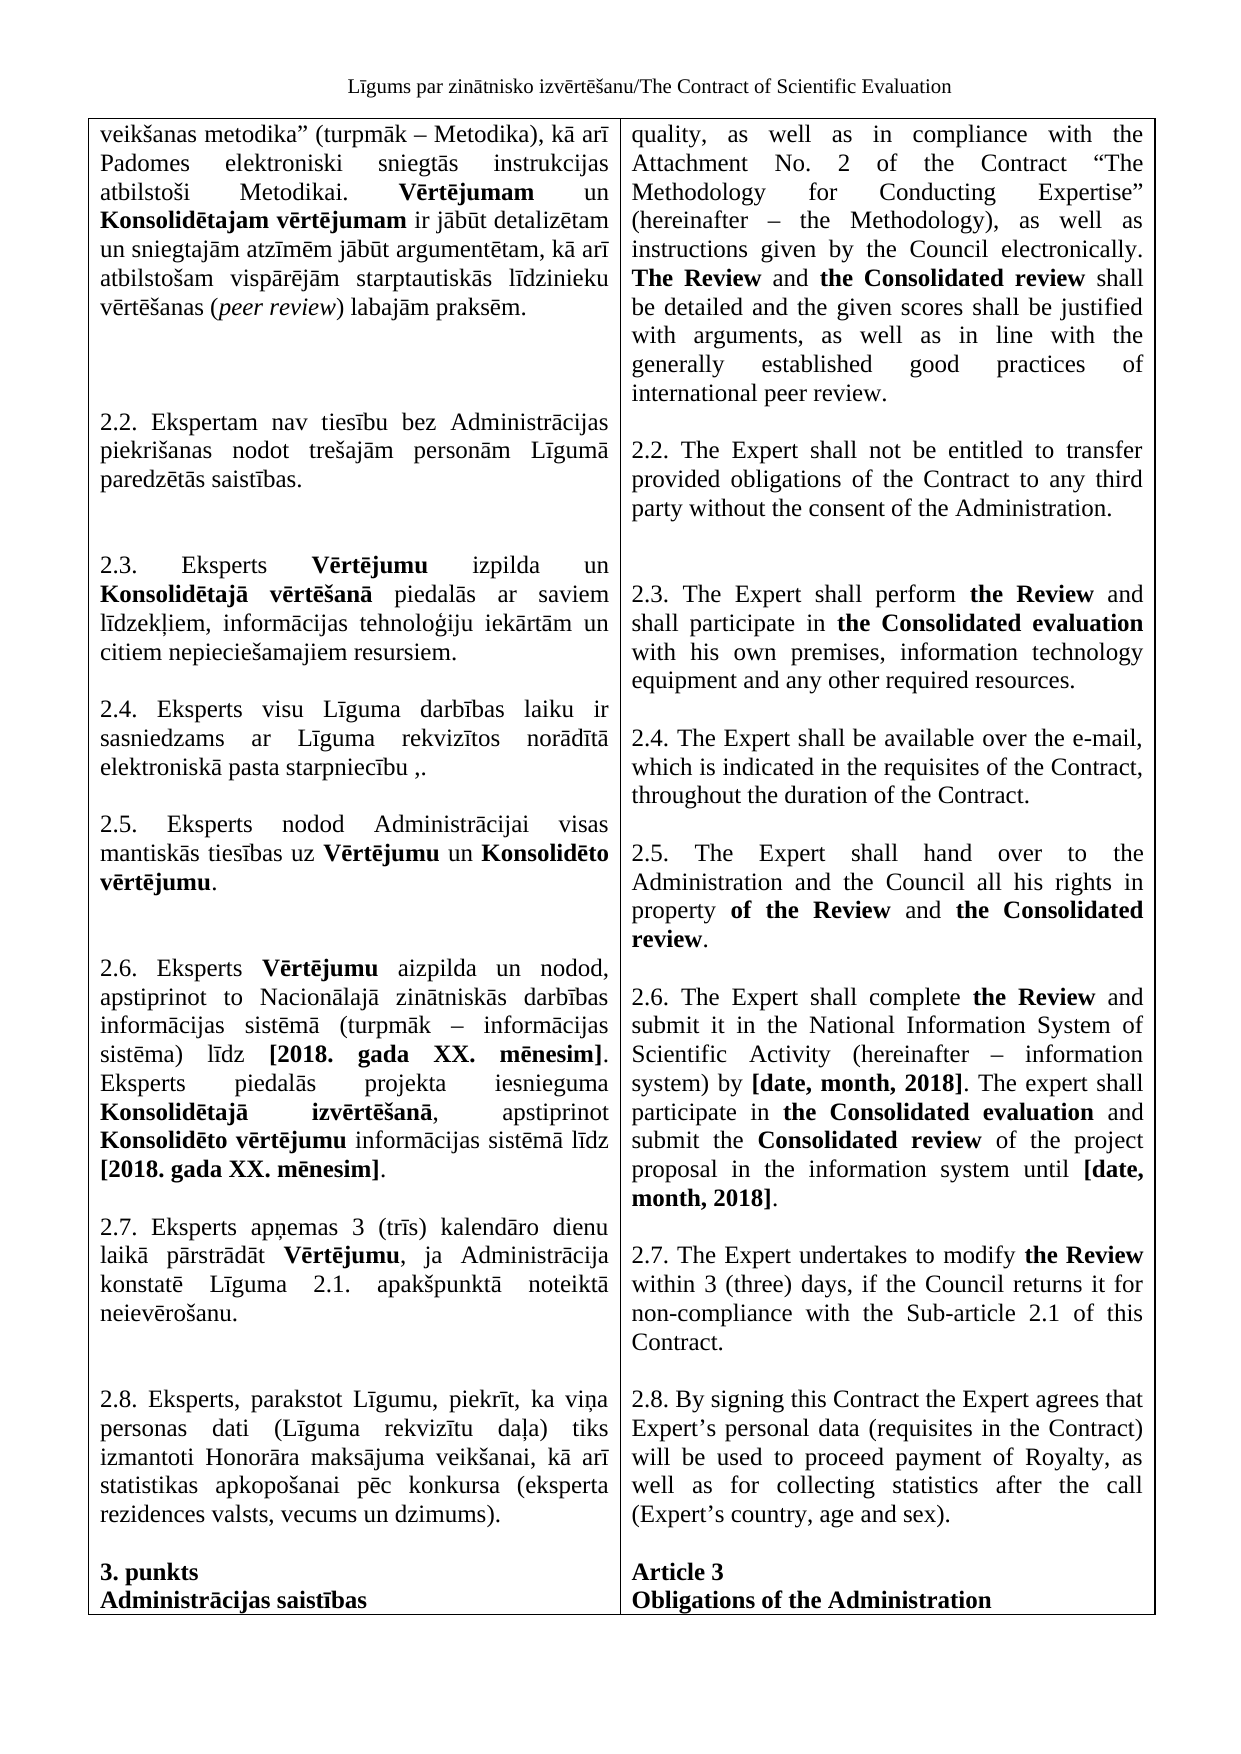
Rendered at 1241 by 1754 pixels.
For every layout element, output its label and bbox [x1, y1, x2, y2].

table_cell [89, 119, 620, 1614]
table_cell [621, 119, 1154, 1614]
